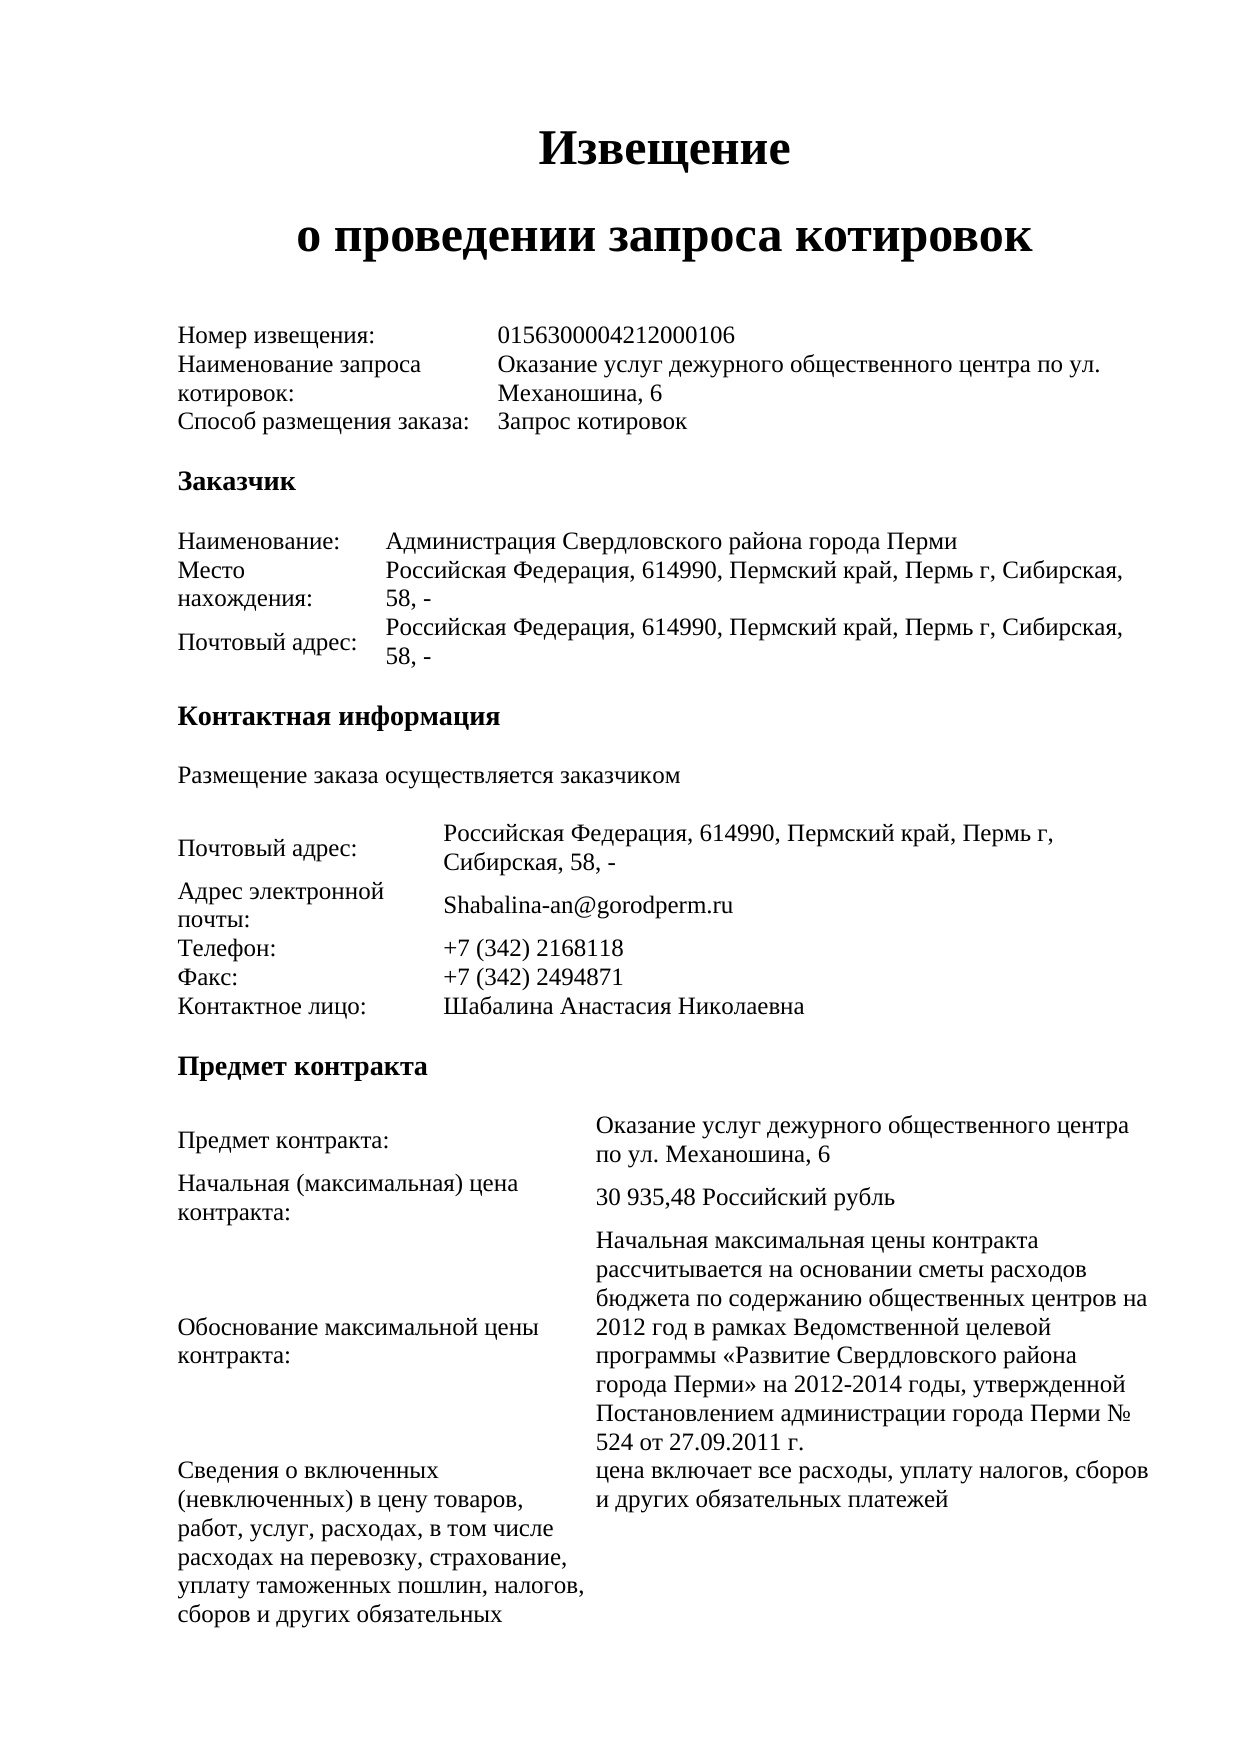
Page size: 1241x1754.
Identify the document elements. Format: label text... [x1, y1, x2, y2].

table_cell Телефон: [177, 933, 443, 962]
table_header Почтовый адрес: [177, 818, 443, 876]
table_cell Почтовый адрес: [177, 612, 385, 670]
table_cell Наименование запроса котировок: [177, 349, 497, 406]
table_cell Контактное лицо: [177, 991, 443, 1019]
table_header Номер извещения: [177, 320, 497, 349]
table_cell 30 935,48 Российский рубль [596, 1168, 1152, 1225]
text Предмет контракта [177, 1049, 1152, 1081]
text Извещение [177, 118, 1152, 176]
table_cell +7 (342) 2168118 [443, 933, 1152, 962]
table_cell +7 (342) 2494871 [443, 962, 1152, 991]
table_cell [177, 1455, 596, 1628]
table_header Предмет контракта: [177, 1110, 596, 1168]
table_cell Shabalina-an@gorodperm.ru [443, 876, 1152, 933]
text о проведении запроса котировок [177, 205, 1152, 262]
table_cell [596, 1455, 1152, 1628]
table_cell Запрос котировок [498, 406, 1152, 435]
table_cell Оказание услуг дежурного общественного центра по ул. Механошина, 6 [498, 349, 1152, 406]
table_header Российская Федерация, 614990, Пермский край, Пермь г, Сибирская, 58, - [443, 818, 1152, 876]
table_header 0156300004212000106 [498, 320, 1152, 349]
table_cell Факс: [177, 962, 443, 991]
table_cell Способ размещения заказа: [177, 406, 497, 435]
table_cell Российская Федерация, 614990, Пермский край, Пермь г, Сибирская, 58, - [385, 612, 1152, 670]
table_cell Шабалина Анастасия Николаевна [443, 991, 1152, 1019]
table_cell Начальная максимальная цены контракта рассчитывается на основании сметы расходов бюджета по содержанию общественных центров на 2012 год в рамках Ведомственной целевой программы «Развитие Свердловского района города Перми» на 2012-2014 годы, утвержденной Постановлением администрации города Перми № 524 от 27.09.2011 г. [596, 1225, 1152, 1455]
table_cell Российская Федерация, 614990, Пермский край, Пермь г, Сибирская, 58, - [385, 555, 1152, 612]
table_cell Начальная (максимальная) цена контракта: [177, 1168, 596, 1225]
table_cell Обоснование максимальной цены контракта: [177, 1225, 596, 1455]
table_header Оказание услуг дежурного общественного центра по ул. Механошина, 6 [596, 1110, 1152, 1168]
text Заказчик [177, 464, 1152, 497]
text Размещение заказа осуществляется заказчиком [177, 760, 1152, 789]
text Контактная информация [177, 699, 1152, 731]
table_cell Место нахождения: [177, 555, 385, 612]
table_header Администрация Свердловского района города Перми [385, 526, 1152, 555]
table_cell Адрес электронной почты: [177, 876, 443, 933]
table_header Наименование: [177, 526, 385, 555]
